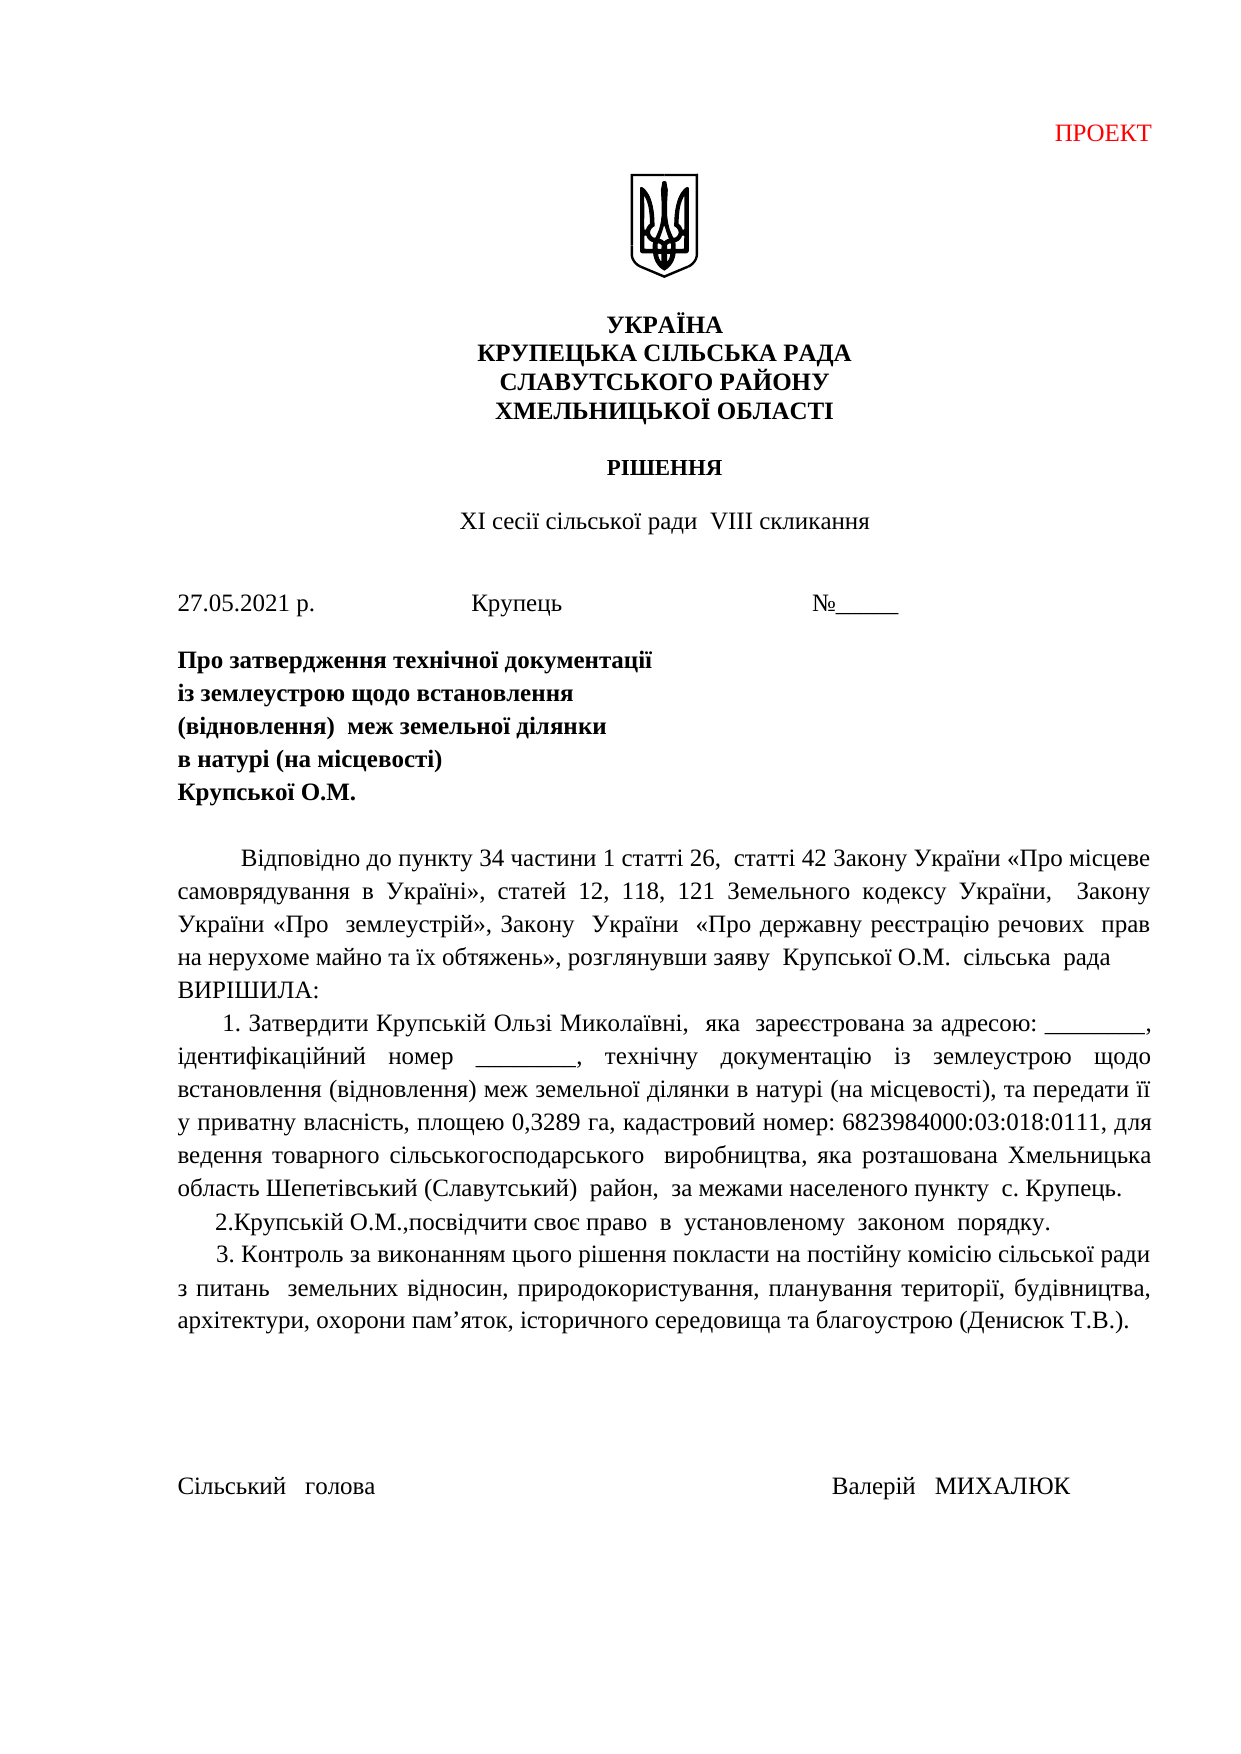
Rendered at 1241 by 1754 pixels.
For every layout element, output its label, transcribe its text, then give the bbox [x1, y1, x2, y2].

text РІШЕННЯ [177, 453, 1152, 480]
text ХІ сесії сільської ради VІІІ скликання [177, 506, 1152, 535]
text СЛАВУТСЬКОГО РАЙОНУ [177, 367, 1152, 396]
text із землеустрою щодо встановлення [177, 678, 1152, 707]
text ХМЕЛЬНИЦЬКОЇ ОБЛАСТІ [177, 396, 1152, 425]
text ПРОЕКТ [177, 118, 1152, 147]
text Крупської О.М. [177, 777, 1152, 806]
text Про затвердження технічної документації [177, 645, 1152, 674]
text 1. Затвердити Крупській Ользі Миколаївні, яка зареєстрована за адресою: ________, ідентифікаційний номер ________, технічну документацію із землеустрою щодо встановлення (відновлення) меж земельної ділянки в натурі (на місцевості), та передати її у приватну власність, площею 0,3289 га, кадастровий номер: 6823984000:03:018:0111, для ведення товарного сільськогосподарського виробництва, яка розташована Хмельницька область Шепетівський (Славутський) район, за межами населеного пункту с. Крупець. [177, 1008, 1152, 1202]
text (відновлення) меж земельної ділянки [177, 711, 1152, 740]
text КРУПЕЦЬКА СІЛЬСЬКА РАДА [177, 338, 1152, 367]
text УКРАЇНА [177, 310, 1152, 338]
text ВИРІШИЛА: [177, 975, 1152, 1004]
text 3. Контроль за виконанням цього рішення покласти на постійну комісію сільської ради з питань земельних відносин, природокористування, планування території, будівництва, архітектури, охорони пам’яток, історичного середовища та благоустрою (Денисюк Т.В.). [177, 1239, 1152, 1334]
text Сільський голова Валерій МИХАЛЮК [177, 1471, 1152, 1499]
text 2.Крупській О.М.,посвідчити своє право в установленому законом порядку. [177, 1207, 1152, 1235]
text Відповідно до пункту 34 частини 1 статті 26, статті 42 Закону України «Про місцеве самоврядування в Україні», статей 12, 118, 121 Земельного кодексу України, Закону України «Про землеустрій», Закону України «Про державну реєстрацію речових прав на нерухоме майно та їх обтяжень», розглянувши заяву Крупської О.М. сільська рада [177, 843, 1152, 971]
text 27.05.2021 р. Крупець №_____ [177, 588, 1152, 616]
text в натурі (на місцевості) [177, 744, 1152, 773]
